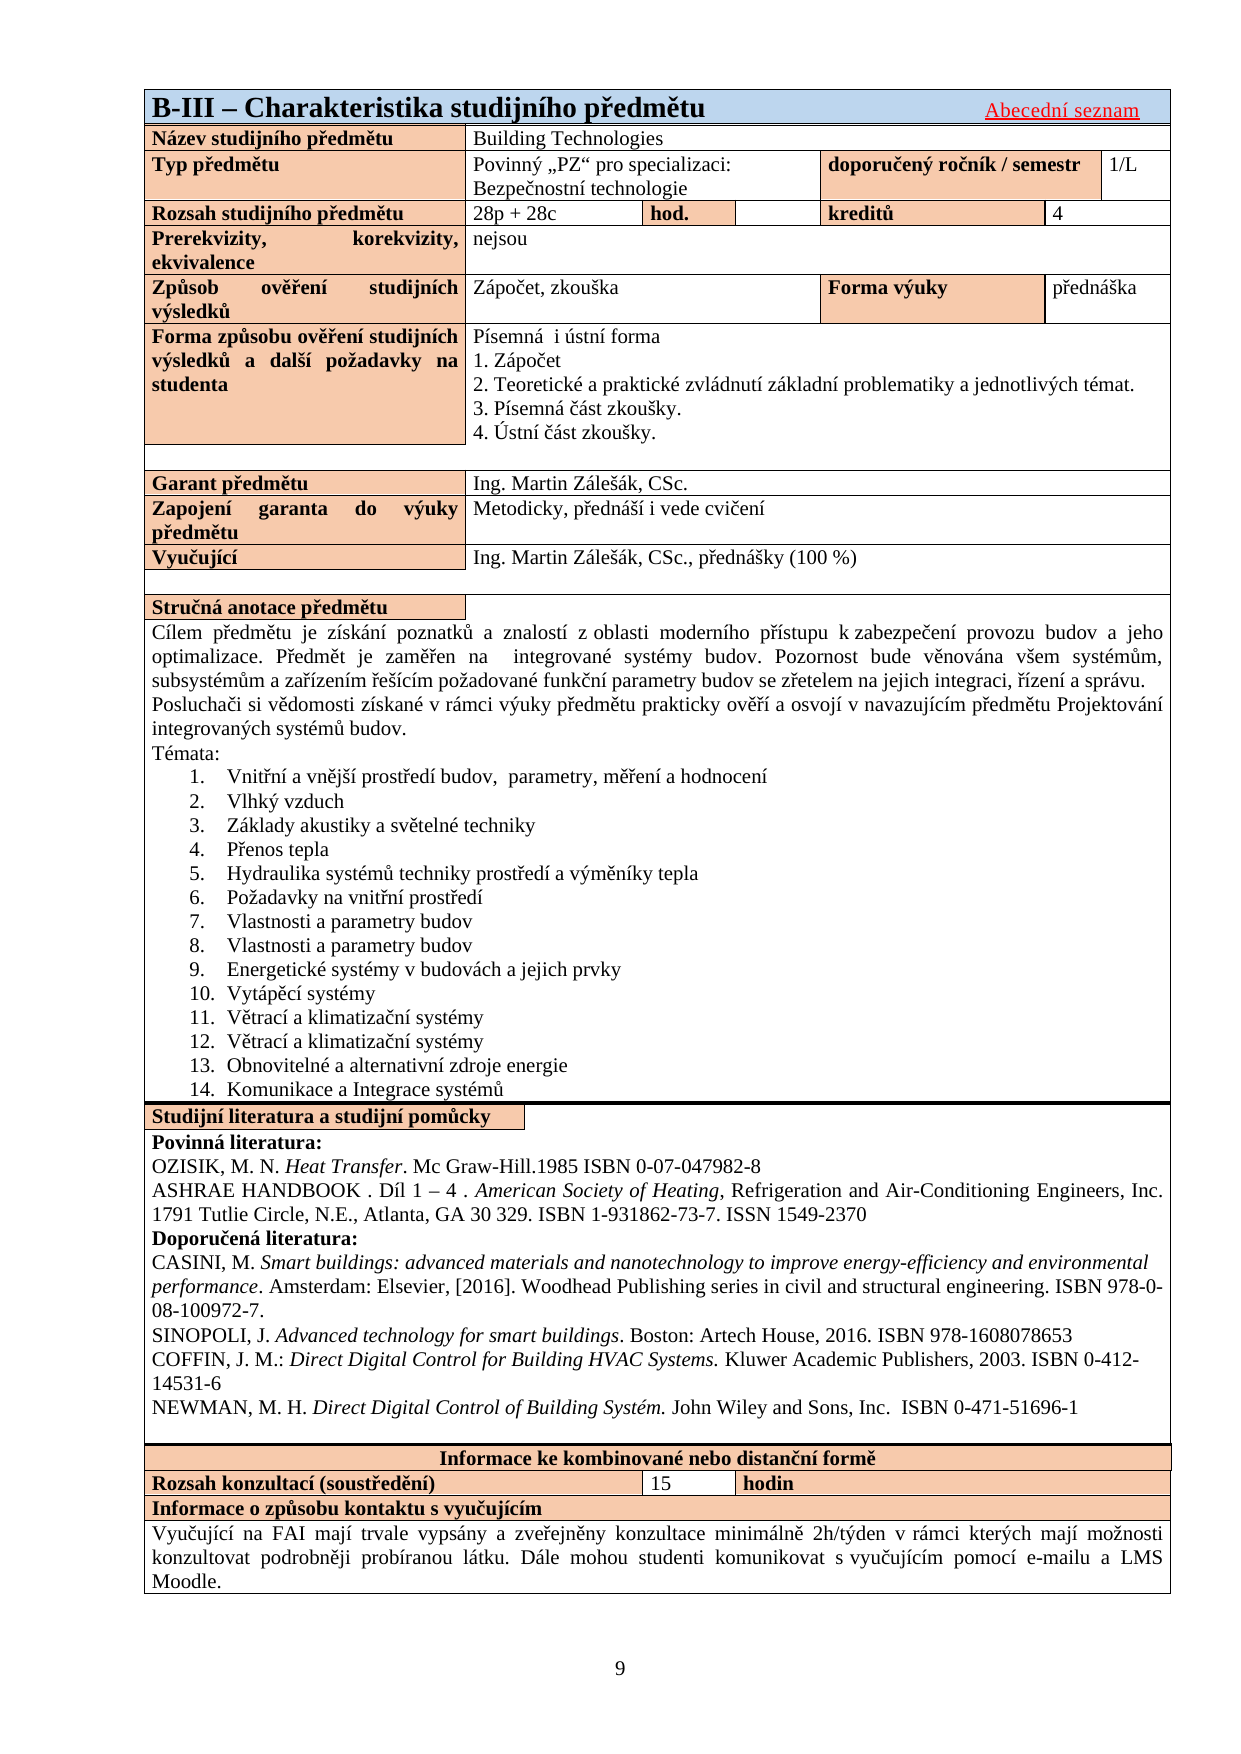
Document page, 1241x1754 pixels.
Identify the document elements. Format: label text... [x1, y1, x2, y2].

table_cell Informace ke kombinované nebo distanční formě [145, 1446, 1171, 1470]
table_cell Povinný „PZ“ pro specializaci: Bezpečnostní technologie [466, 151, 820, 199]
table_cell Písemná i ústní forma 1. Zápočet 2. Teoretické a praktické zvládnutí základní problematiky a jednotlivých témat. 3. Písemná část zkoušky. 4. Ústní část zkoušky. [466, 324, 1170, 444]
table_cell hod. [643, 201, 735, 225]
table_cell Vyučující [145, 545, 465, 569]
table_cell Ing. Martin Zálešák, CSc. [466, 471, 1170, 494]
table_cell [145, 569, 1170, 594]
table_cell Způsob ověření studijních výsledků [145, 275, 465, 323]
table_cell [736, 201, 820, 225]
table_cell Forma způsobu ověření studijních výsledků a další požadavky na studenta [145, 324, 465, 444]
table_cell Metodicky, přednáší i vede cvičení [466, 496, 1170, 544]
table_header B-III – Charakteristika studijního předmětu [145, 90, 1170, 123]
table_cell 4 [1046, 201, 1170, 225]
table_cell kreditů [821, 201, 1044, 225]
table_cell Garant předmětu [145, 471, 465, 494]
table_cell Zapojení garanta do výuky předmětu [145, 496, 465, 544]
table_cell Povinná literatura: OZISIK, M. N. Heat Transfer. Mc Graw-Hill.1985 ISBN 0-07-047982-8 ASHRAE HANDBOOK . Díl 1 – 4 . American Society of Heating, Refrigeration and Air-Conditioning Engineers, Inc. 1791 Tutlie Circle, N.E., Atlanta, GA 30 329. ISBN 1-931862-73-7. ISSN 1549-2370 Doporučená literatura: CASINI, M. Smart buildings: advanced materials and nanotechnology to improve energy-efficiency and environmental performance. Amsterdam: Elsevier, [2016]. Woodhead Publishing series in civil and structural engineering. ISBN 978-0-08-100972-7. Sinopoli, J. Advanced technology for smart buildings. Boston: Artech House, 2016. ISBN 978-1608078653 COFFIN, J. M.: Direct Digital Control for Building HVAC Systems. Kluwer Academic Publishers, 2003. ISBN 0-412-14531-6 NEWMAN, M. H. Direct Digital Control of Building Systém. John Wiley and Sons, Inc. ISBN 0-471-51696-1 [145, 1129, 1170, 1443]
table_cell Typ předmětu [145, 151, 465, 199]
table_cell Cílem předmětu je získání poznatků a znalostí z oblasti moderního přístupu k zabezpečení provozu budov a jeho optimalizace. Předmět je zaměřen na integrované systémy budov. Pozornost bude věnována všem systémům, subsystémům a zařízením řešícím požadované funkční parametry budov se zřetelem na jejich integraci, řízení a správu. Posluchači si vědomosti získané v rámci výuky předmětu prakticky ověří a osvojí v navazujícím předmětu Projektování integrovaných systémů budov. Témata: Vnitřní a vnější prostředí budov, parametry, měření a hodnocení Vlhký vzduch Základy akustiky a světelné techniky Přenos tepla Hydraulika systémů techniky prostředí a výměníky tepla Požadavky na vnitřní prostředí Vlastnosti a parametry budov Vlastnosti a parametry budov Energetické systémy v budovách a jejich prvky Vytápěcí systémy Větrací a klimatizační systémy Větrací a klimatizační systémy Obnovitelné a alternativní zdroje energie Komunikace a Integrace systémů [145, 619, 1170, 1101]
table_cell [466, 595, 1170, 619]
table_cell 28p + 28c [466, 201, 642, 225]
table_cell Název studijního předmětu [145, 126, 465, 150]
table_cell [145, 444, 1170, 469]
table_cell Stručná anotace předmětu [145, 595, 465, 619]
table_cell Zápočet, zkouška [466, 275, 820, 323]
table_cell Ing. Martin Zálešák, CSc., přednášky (100 %) [466, 545, 1170, 569]
table_cell [525, 1105, 1170, 1129]
table_cell Prerekvizity, korekvizity, ekvivalence [145, 226, 465, 274]
table_cell 1/L [1102, 151, 1170, 199]
table_cell Rozsah konzultací (soustředění) [145, 1471, 642, 1494]
table_cell Vyučující na FAI mají trvale vypsány a zveřejněny konzultace minimálně 2h/týden v rámci kterých mají možnosti konzultovat podrobněji probíranou látku. Dále mohou studenti komunikovat s vyučujícím pomocí e-mailu a LMS Moodle. [145, 1521, 1170, 1593]
table_cell nejsou [466, 226, 1170, 274]
table_cell Forma výuky [821, 275, 1044, 323]
table_cell doporučený ročník / semestr [821, 151, 1101, 199]
table_cell přednáška [1046, 275, 1170, 323]
table_cell Building Technologies [466, 126, 1170, 150]
table_cell hodin [736, 1471, 1170, 1494]
table_cell 15 [643, 1471, 735, 1494]
table_cell Rozsah studijního předmětu [145, 201, 465, 225]
table_cell Informace o způsobu kontaktu s vyučujícím [145, 1496, 1170, 1520]
table_cell Studijní literatura a studijní pomůcky [145, 1105, 524, 1129]
